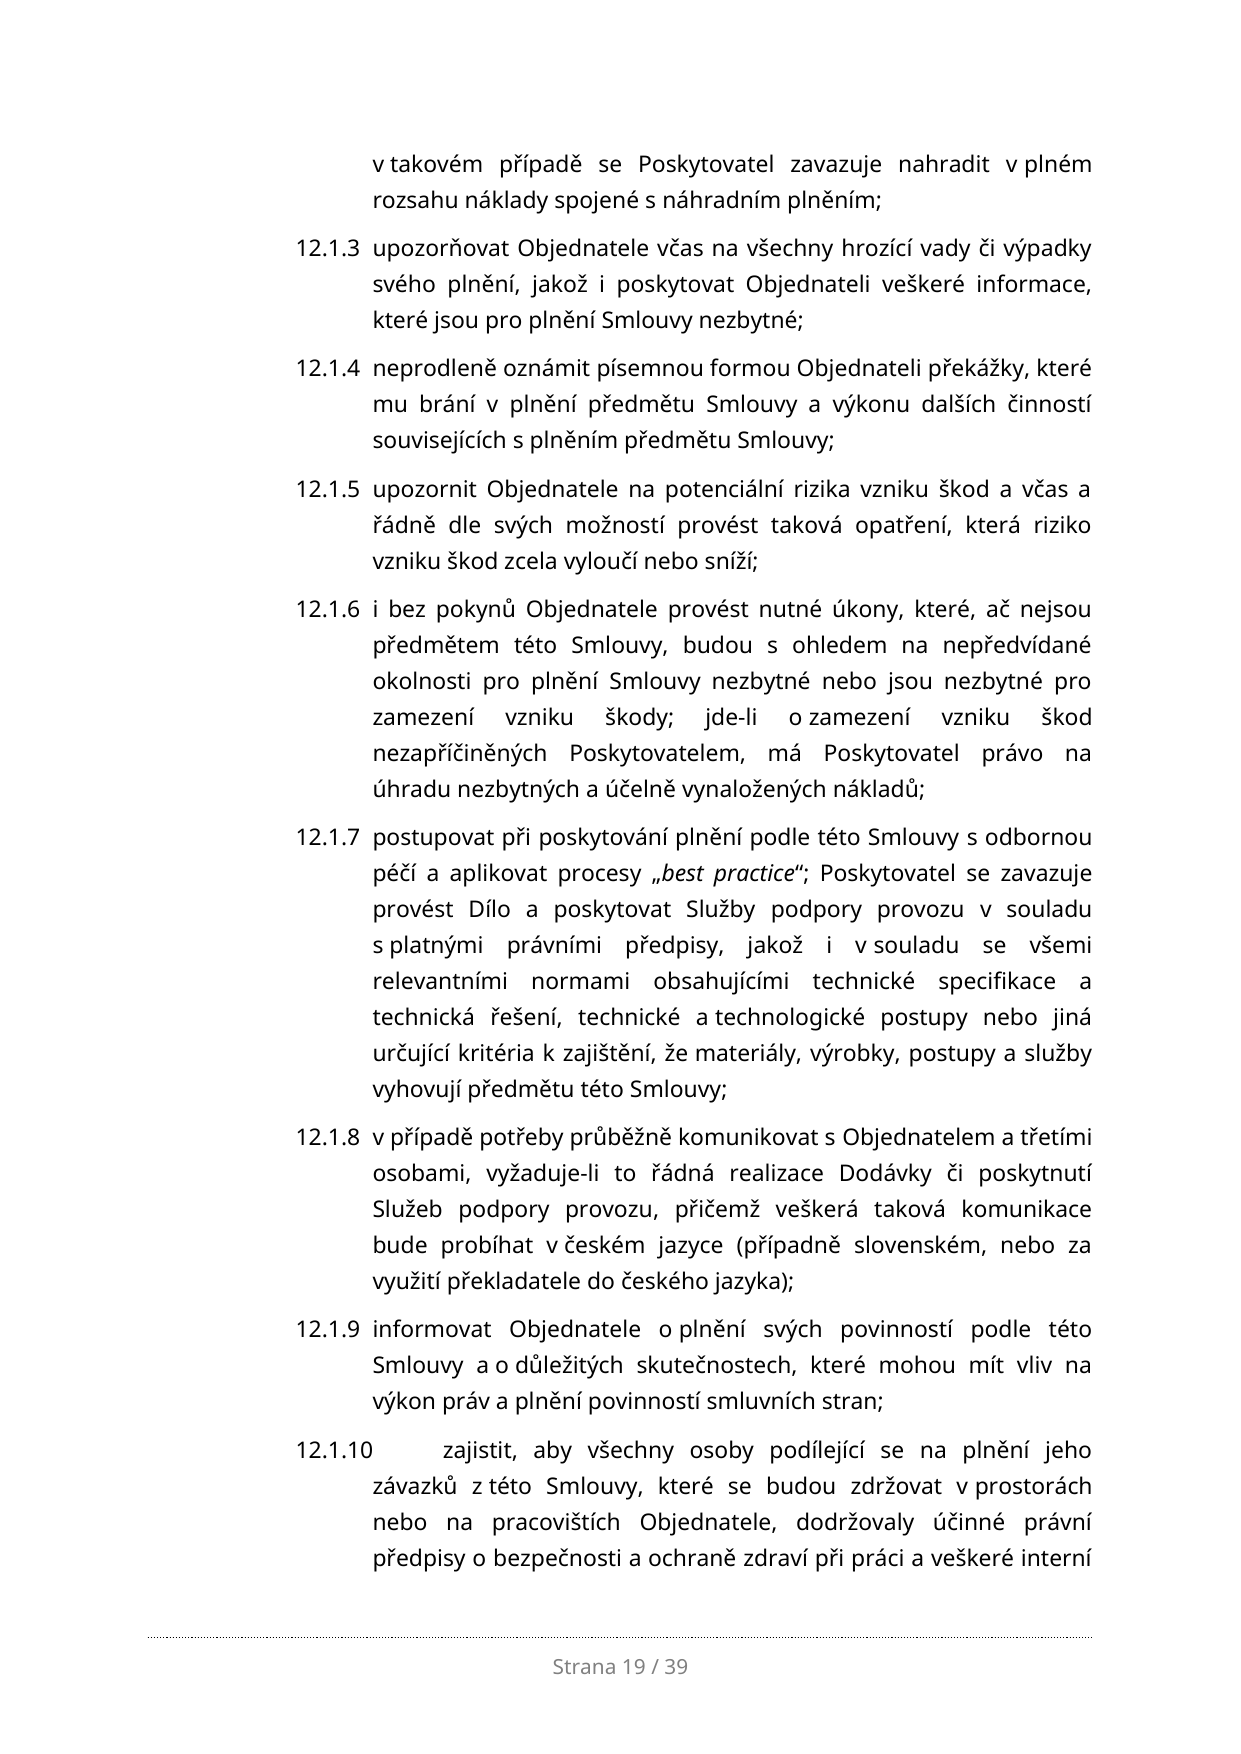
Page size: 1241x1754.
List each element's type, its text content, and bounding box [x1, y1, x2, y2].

list informovat Objednatele o plnění svých povinností podle této Smlouvy a o důležitých skutečnostech, které mohou mít vliv na výkon práv a plnění povinností smluvních stran; [295, 1313, 1092, 1416]
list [295, 1434, 1092, 1573]
list postupovat při poskytování plnění podle této Smlouvy s odbornou péčí a aplikovat procesy „best practice“; Poskytovatel se zavazuje provést Dílo a poskytovat Služby podpory provozu v souladu s platnými právními předpisy, jakož i v souladu se všemi relevantními normami obsahujícími technické specifikace a technická řešení, technické a technologické postupy nebo jiná určující kritéria k zajištění, že materiály, výrobky, postupy a služby vyhovují předmětu této Smlouvy; [295, 821, 1092, 1104]
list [295, 148, 1092, 215]
list neprodleně oznámit písemnou formou Objednateli překážky, které mu brání v plnění předmětu Smlouvy a výkonu dalších činností souvisejících s plněním předmětu Smlouvy; [295, 352, 1092, 456]
list v případě potřeby průběžně komunikovat s Objednatelem a třetími osobami, vyžaduje-li to řádná realizace Dodávky či poskytnutí Služeb podpory provozu, přičemž veškerá taková komunikace bude probíhat v českém jazyce (případně slovenském, nebo za využití překladatele do českého jazyka); [295, 1121, 1092, 1296]
list i bez pokynů Objednatele provést nutné úkony, které, ač nejsou předmětem této Smlouvy, budou s ohledem na nepředvídané okolnosti pro plnění Smlouvy nezbytné nebo jsou nezbytné pro zamezení vzniku škody; jde-li o zamezení vzniku škod nezapříčiněných Poskytovatelem, má Poskytovatel právo na úhradu nezbytných a účelně vynaložených nákladů; [295, 593, 1092, 804]
list upozornit Objednatele na potenciální rizika vzniku škod a včas a řádně dle svých možností provést taková opatření, která riziko vzniku škod zcela vyloučí nebo sníží; [295, 473, 1092, 576]
list upozorňovat Objednatele včas na všechny hrozící vady či výpadky svého plnění, jakož i poskytovat Objednateli veškeré informace, které jsou pro plnění Smlouvy nezbytné; [295, 232, 1092, 335]
